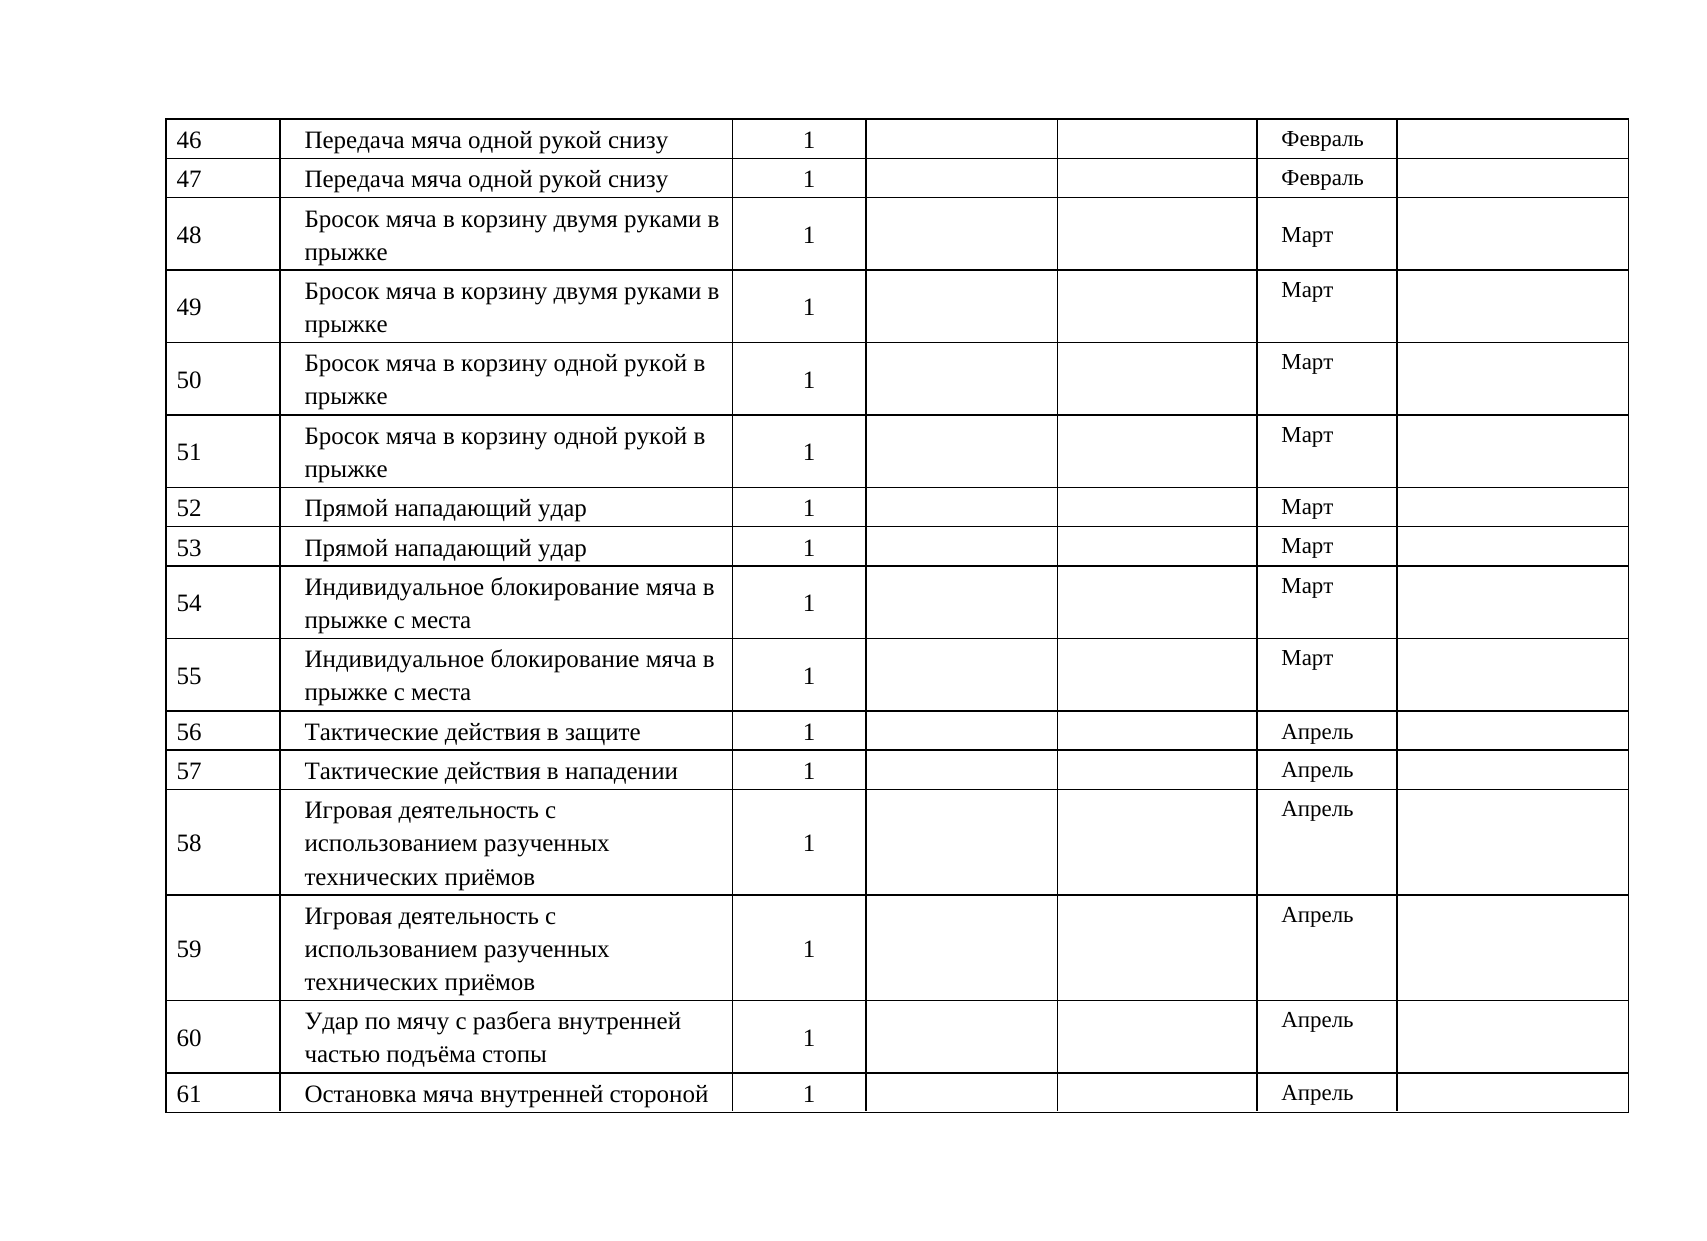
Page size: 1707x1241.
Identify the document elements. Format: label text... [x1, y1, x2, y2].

table_cell [1058, 120, 1256, 157]
table_cell Февраль [1258, 120, 1396, 157]
table_cell 51 [167, 416, 279, 486]
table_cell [281, 1074, 732, 1111]
table_cell 47 [167, 159, 279, 197]
table_cell 54 [167, 567, 279, 638]
table_cell [1398, 1074, 1628, 1111]
table_cell Март [1258, 567, 1396, 638]
table_cell [1058, 343, 1256, 414]
table_cell 59 [167, 896, 279, 999]
table_cell 61 [167, 1074, 279, 1111]
table_cell [1058, 1001, 1256, 1072]
table_cell [1398, 416, 1628, 486]
table_cell Апрель [1258, 1074, 1396, 1111]
table_cell 55 [167, 639, 279, 710]
table_cell Игровая деятельность с использованием разученных технических приёмов [281, 896, 732, 999]
table_cell [1398, 488, 1628, 526]
table_cell [867, 639, 1057, 710]
table_cell Бросок мяча в корзину двумя руками в прыжке [281, 271, 732, 342]
table_cell 49 [167, 271, 279, 342]
table_cell [867, 527, 1057, 565]
table_cell Апрель [1258, 712, 1396, 749]
table_cell 1 [733, 527, 865, 565]
table_cell 46 [167, 120, 279, 157]
table_cell Передача мяча одной рукой снизу [281, 120, 732, 157]
table_cell [1058, 639, 1256, 710]
table_cell [867, 120, 1057, 157]
table_cell [1398, 712, 1628, 749]
table_cell [1058, 896, 1256, 999]
table_cell [1058, 1074, 1256, 1111]
table_cell Март [1258, 639, 1396, 710]
table_cell [867, 712, 1057, 749]
table_cell [867, 790, 1057, 894]
table_cell [1058, 198, 1256, 269]
table_cell Апрель [1258, 790, 1396, 894]
table_cell 1 [733, 1001, 865, 1072]
table_cell 1 [733, 712, 865, 749]
table_cell Прямой нападающий удар [281, 488, 732, 526]
table_cell [1058, 271, 1256, 342]
table_cell [1398, 751, 1628, 789]
table_cell 1 [733, 343, 865, 414]
table_cell [1058, 567, 1256, 638]
table_cell Март [1258, 488, 1396, 526]
table_cell Март [1258, 198, 1396, 269]
table_cell 60 [167, 1001, 279, 1072]
table_cell 1 [733, 271, 865, 342]
table_cell Индивидуальное блокирование мяча в прыжке с места [281, 639, 732, 710]
table_cell Передача мяча одной рукой снизу [281, 159, 732, 197]
table_cell [1058, 751, 1256, 789]
table_cell 1 [733, 198, 865, 269]
table_cell [867, 896, 1057, 999]
table_cell [1058, 790, 1256, 894]
table_cell 56 [167, 712, 279, 749]
table_cell [867, 1074, 1057, 1111]
table_cell [867, 416, 1057, 486]
table_cell [867, 567, 1057, 638]
table_cell [1398, 159, 1628, 197]
table_cell Февраль [1258, 159, 1396, 197]
table_cell Тактические действия в защите [281, 712, 732, 749]
table_cell Бросок мяча в корзину двумя руками в прыжке [281, 198, 732, 269]
table_cell 1 [733, 567, 865, 638]
table_cell 1 [733, 159, 865, 197]
table_cell [1398, 343, 1628, 414]
table_cell 48 [167, 198, 279, 269]
table_cell Апрель [1258, 896, 1396, 999]
table_cell [1398, 1001, 1628, 1072]
table_cell [1398, 639, 1628, 710]
table_cell [1058, 488, 1256, 526]
table_cell [1058, 416, 1256, 486]
table_cell 58 [167, 790, 279, 894]
table_cell [867, 751, 1057, 789]
table_cell [867, 488, 1057, 526]
table_cell Март [1258, 527, 1396, 565]
table_cell [1058, 159, 1256, 197]
table_cell [1398, 896, 1628, 999]
table_cell [1058, 712, 1256, 749]
table_cell [867, 343, 1057, 414]
table_cell Прямой нападающий удар [281, 527, 732, 565]
table_cell Март [1258, 416, 1396, 486]
table_cell [867, 271, 1057, 342]
table_cell Тактические действия в нападении [281, 751, 732, 789]
table_cell [1398, 198, 1628, 269]
table_cell Апрель [1258, 751, 1396, 789]
table_cell 50 [167, 343, 279, 414]
table_cell Март [1258, 271, 1396, 342]
table_cell 1 [733, 120, 865, 157]
table_cell 57 [167, 751, 279, 789]
table_cell 1 [733, 896, 865, 999]
table_cell [1058, 527, 1256, 565]
table_cell 53 [167, 527, 279, 565]
table_cell Март [1258, 343, 1396, 414]
table_cell 1 [733, 790, 865, 894]
table_cell [1398, 567, 1628, 638]
table_cell 52 [167, 488, 279, 526]
table_cell [1398, 120, 1628, 157]
table_cell [1398, 271, 1628, 342]
table_cell 1 [733, 751, 865, 789]
table_cell Индивидуальное блокирование мяча в прыжке с места [281, 567, 732, 638]
table_cell Игровая деятельность с использованием разученных технических приёмов [281, 790, 732, 894]
table_cell Бросок мяча в корзину одной рукой в прыжке [281, 416, 732, 486]
table_cell [867, 159, 1057, 197]
table_cell [1398, 790, 1628, 894]
table_cell [1398, 527, 1628, 565]
table_cell Бросок мяча в корзину одной рукой в прыжке [281, 343, 732, 414]
table_cell [867, 1001, 1057, 1072]
table_cell 1 [733, 416, 865, 486]
table_cell Апрель [1258, 1001, 1396, 1072]
table_cell 1 [733, 1074, 865, 1111]
table_cell Удар по мячу с разбега внутренней частью подъёма стопы [281, 1001, 732, 1072]
table_cell 1 [733, 488, 865, 526]
table_cell 1 [733, 639, 865, 710]
table_cell [867, 198, 1057, 269]
